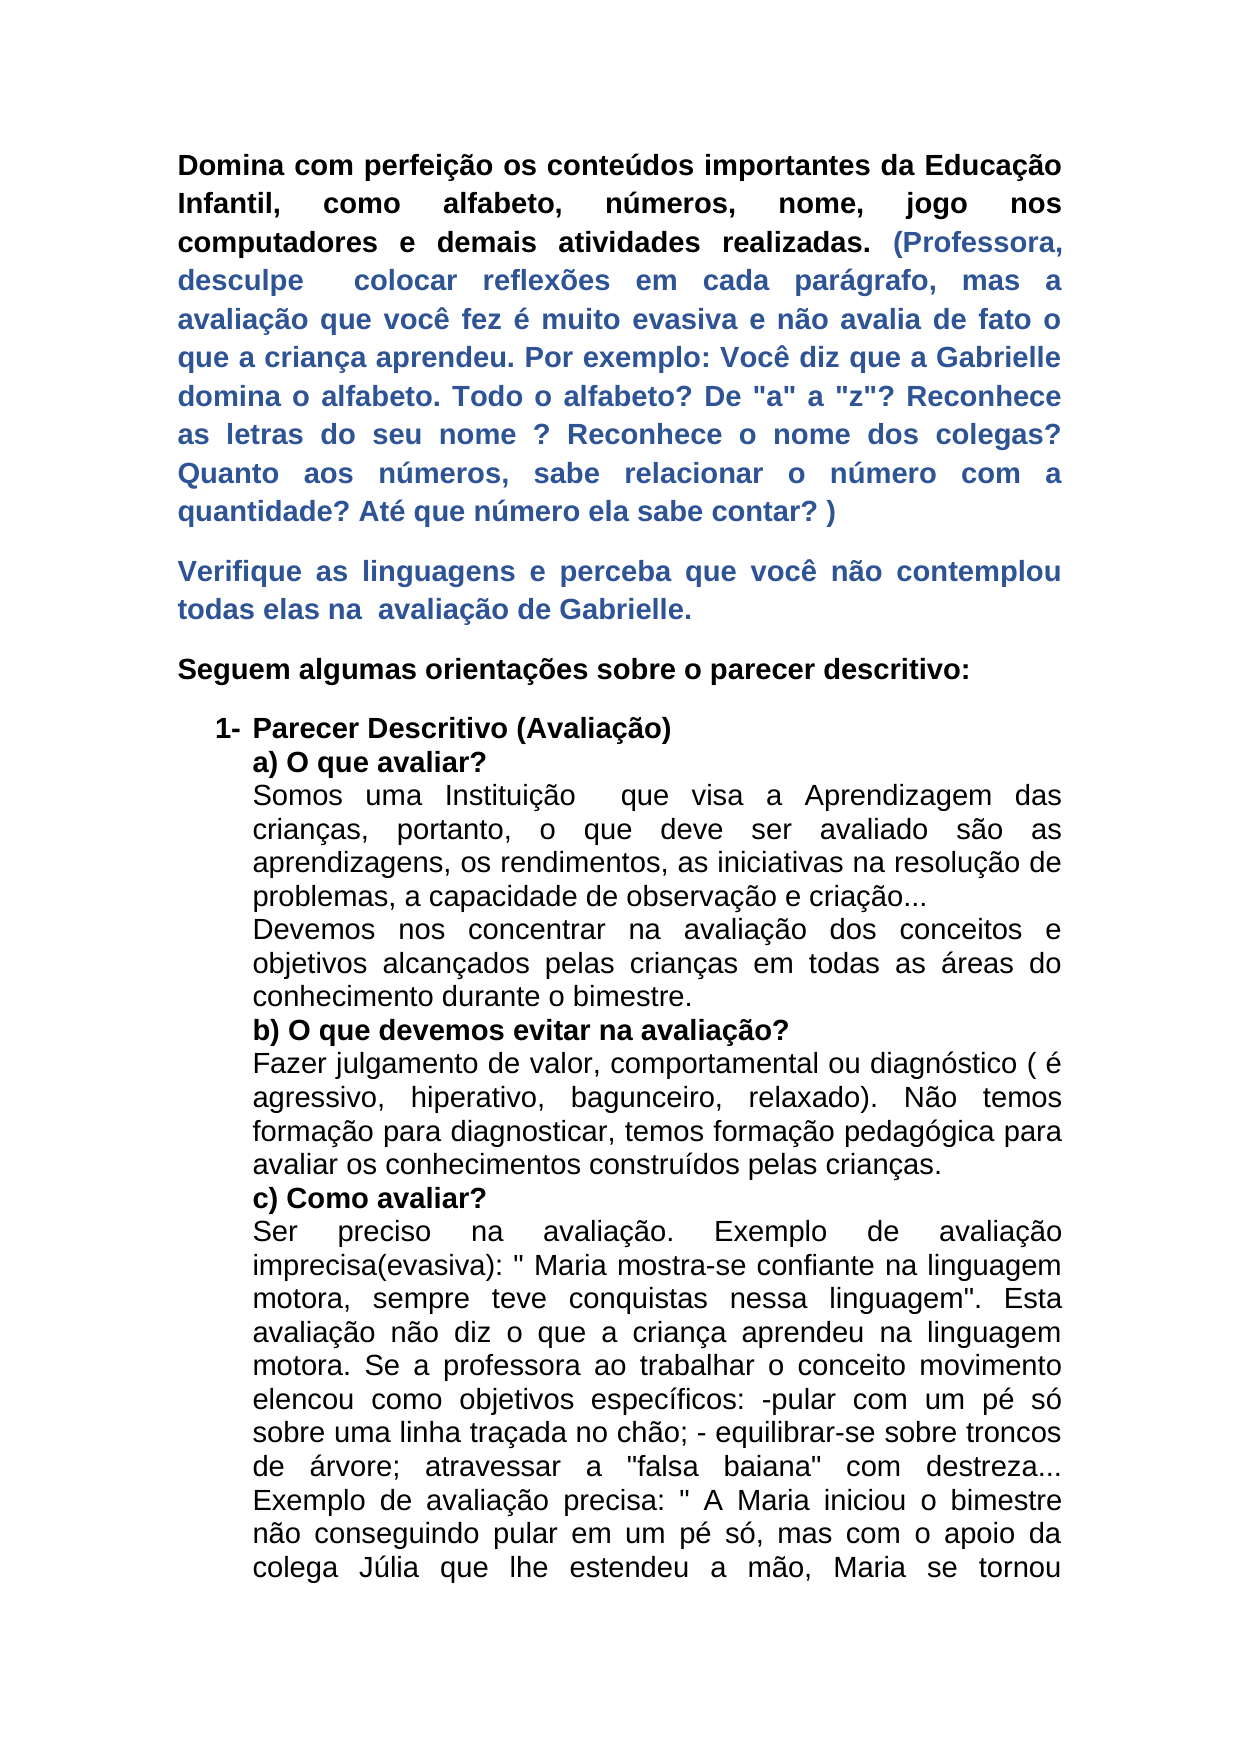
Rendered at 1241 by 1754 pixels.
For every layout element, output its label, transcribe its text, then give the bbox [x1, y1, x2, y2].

text c) Como avaliar? [252, 1181, 1063, 1214]
list Parecer Descritivo (Avaliação) [215, 711, 1063, 745]
text Devemos nos concentrar na avaliação dos conceitos e objetivos alcançados pelas crianças em todas as áreas do conhecimento durante o bimestre. [252, 912, 1063, 1013]
text Somos uma Instituição que visa a Aprendizagem das crianças, portanto, o que deve ser avaliado são as aprendizagens, os rendimentos, as iniciativas na resolução de problemas, a capacidade de observação e criação... [252, 778, 1063, 912]
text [252, 1214, 1063, 1583]
text a) O que avaliar? [252, 745, 1063, 778]
text Domina com perfeição os conteúdos importantes da Educação Infantil, como alfabeto, números, nome, jogo nos computadores e demais atividades realizadas. (Professora, desculpe colocar reflexões em cada parágrafo, mas a avaliação que você fez é muito evasiva e não avalia de fato o que a criança aprendeu. Por exemplo: Você diz que a Gabrielle domina o alfabeto. Todo o alfabeto? De "a" a "z"? Reconhece as letras do seu nome ? Reconhece o nome dos colegas? Quanto aos números, sabe relacionar o número com a quantidade? Até que número ela sabe contar? ) [177, 148, 1063, 528]
text b) O que devemos evitar na avaliação? [252, 1013, 1063, 1047]
text Seguem algumas orientações sobre o parecer descritivo: [177, 652, 1063, 685]
text Verifique as linguagens e perceba que você não contemplou todas elas na avaliação de Gabrielle. [177, 554, 1063, 626]
text Fazer julgamento de valor, comportamental ou diagnóstico ( é agressivo, hiperativo, bagunceiro, relaxado). Não temos formação para diagnosticar, temos formação pedagógica para avaliar os conhecimentos construídos pelas crianças. [252, 1047, 1063, 1181]
